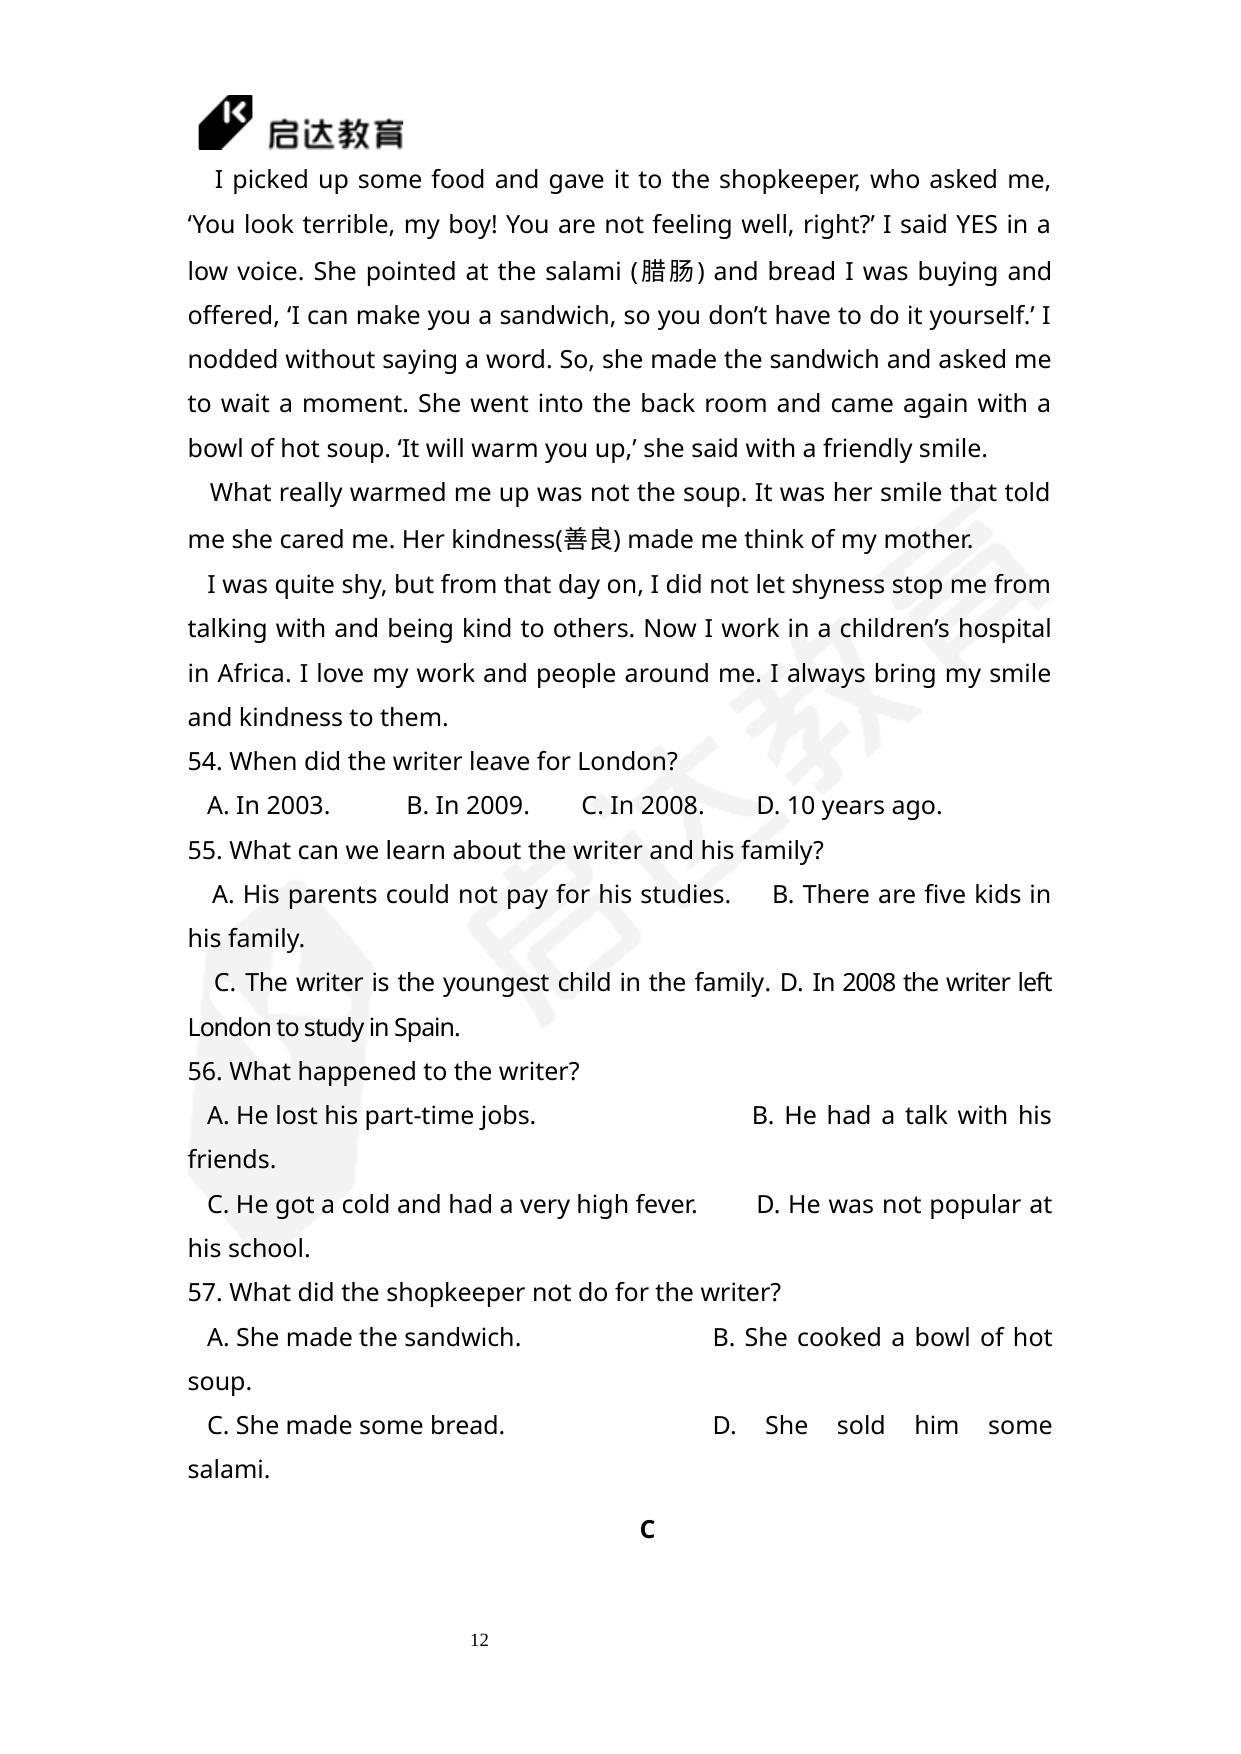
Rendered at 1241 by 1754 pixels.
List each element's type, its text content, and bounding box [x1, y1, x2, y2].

picture [198, 95, 404, 150]
text 57. What did the shopkeeper not do for the writer? [187, 1275, 1053, 1309]
text C. She made some bread. D. She sold him some salami. [187, 1408, 1053, 1486]
text A. He lost his part-time jobs. B. He had a talk with his friends. [187, 1098, 1053, 1176]
text I was quite shy, but from that day on, I did not let shyness stop me from talking with and being kind to others. Now I work in a children’s hospital in Africa. I love my work and people around me. I always bring my smile and kindness to them. [187, 567, 1053, 733]
text C. The writer is the youngest child in the family. D. In 2008 the writer left London to study in Spain. [187, 965, 1053, 1043]
text A. She made the sandwich. B. She cooked a bowl of hot soup. [187, 1319, 1053, 1398]
text I picked up some food and gave it to the shopkeeper, who asked me, ‘You look terrible, my boy! You are not feeling well, right?’ I said YES in a low voice. She pointed at the salami (腊肠) and bread I was buying and offered, ‘I can make you a sandwich, so you don’t have to do it yourself.’ I nodded without saying a word. So, she made the sandwich and asked me to wait a moment. She went into the back room and came again with a bowl of hot soup. ‘It will warm you up,’ she said with a friendly smile. [187, 162, 1053, 464]
text C. He got a cold and had a very high fever. D. He was not popular at his school. [187, 1186, 1053, 1265]
text C [187, 1496, 1053, 1561]
text A. In 2003. B. In 2009. C. In 2008. D. 10 years ago. [187, 788, 1053, 822]
text A. His parents could not pay for his studies. B. There are five kids in his family. [187, 877, 1053, 955]
text 56. What happened to the writer? [187, 1054, 1053, 1088]
text 55. What can we learn about the writer and his family? [187, 832, 1053, 866]
text 54. When did the writer leave for London? [187, 744, 1053, 778]
text What really warmed me up was not the soup. It was her smile that told me she cared me. Her kindness(善良) made me think of my mother. [187, 475, 1053, 556]
